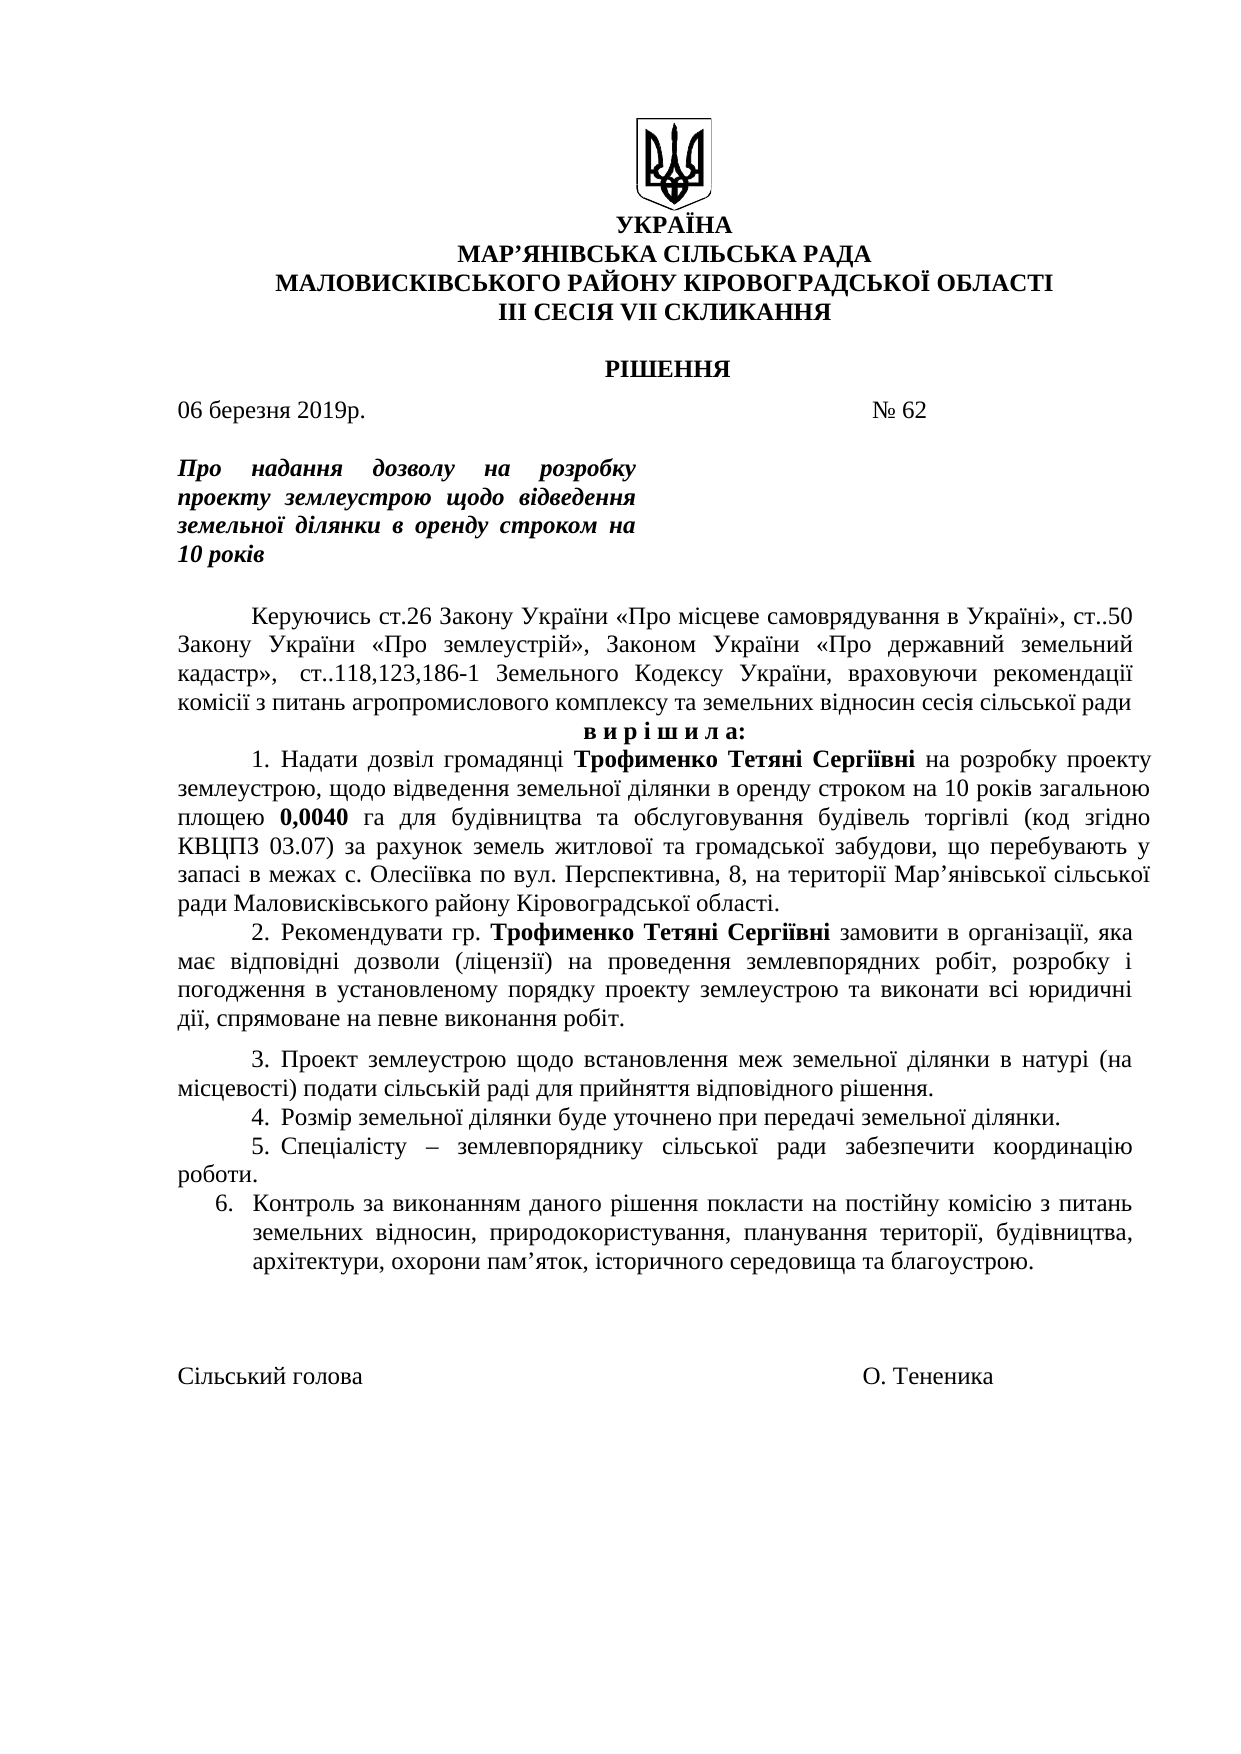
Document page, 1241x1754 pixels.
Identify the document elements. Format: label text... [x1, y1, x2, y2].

text РІШЕННЯ [177, 354, 1152, 383]
text МАР’ЯНІВСЬКА СІЛЬСЬКА РАДА [177, 239, 1152, 268]
text МАЛОВИСКІВСЬКОГО РАЙОНУ КІРОВОГРАДСЬКОЇ ОБЛАСТІ III СЕСІЯ VII СКЛИКАННЯ [177, 268, 1152, 325]
list Рекомендувати гр. Трофименко Тетяні Сергіївні замовити в організації, яка має відповідні дозволи (ліцензії) на проведення землевпорядних робіт, розробку і погодження в установленому порядку проекту землеустрою та виконати всі юридичні дії, спрямоване на певне виконання робіт. [177, 917, 1133, 1032]
list Проект землеустрою щодо встановлення меж земельної ділянки в натурі (на місцевості) подати сільській раді для прийняття відповідного рішення. [177, 1044, 1133, 1102]
list Надати дозвіл громадянці Трофименко Тетяні Сергіївні на розробку проекту землеустрою, щодо відведення земельної ділянки в оренду строком на 10 років загальною площею 0,0040 га для будівництва та обслуговування будівель торгівлі (код згідно КВЦПЗ 03.07) за рахунок земель житлової та громадської забудови, що перебувають у запасі в межах с. Олесіївка по вул. Перспективна, 8, на території Мар’янівської сільської ради Маловисківського району Кіровоградської області. [177, 744, 1152, 917]
list Контроль за виконанням даного рішення покласти на постійну комісію з питань земельних відносин, природокористування, планування території, будівництва, архітектури, охорони пам’яток, історичного середовища та благоустрою. [215, 1188, 1133, 1274]
text Сільський голова О. Тененика [177, 1361, 1152, 1389]
text УКРАЇНА [177, 210, 1171, 239]
text 06 березня 2019р. № 62 [177, 395, 1152, 424]
list Спеціалісту – землевпоряднику сільської ради забезпечити координацію роботи. [177, 1131, 1133, 1188]
text в и р і ш и л а: [177, 716, 1152, 744]
list Розмір земельної ділянки буде уточнено при передачі земельної ділянки. [177, 1102, 1133, 1131]
table_header Про надання дозволу на розробку проекту землеустрою щодо відведення земельної ділянки в оренду строком на 10 років [166, 453, 647, 572]
text Керуючись ст.26 Закону України «Про місцеве самоврядування в Україні», ст..50 Закону України «Про землеустрій», Законом України «Про державний земельний кадастр», ст..118,123,186-1 Земельного Кодексу України, враховуючи рекомендації комісії з питань агропромислового комплексу та земельних відносин сесія сільської ради [177, 601, 1133, 630]
